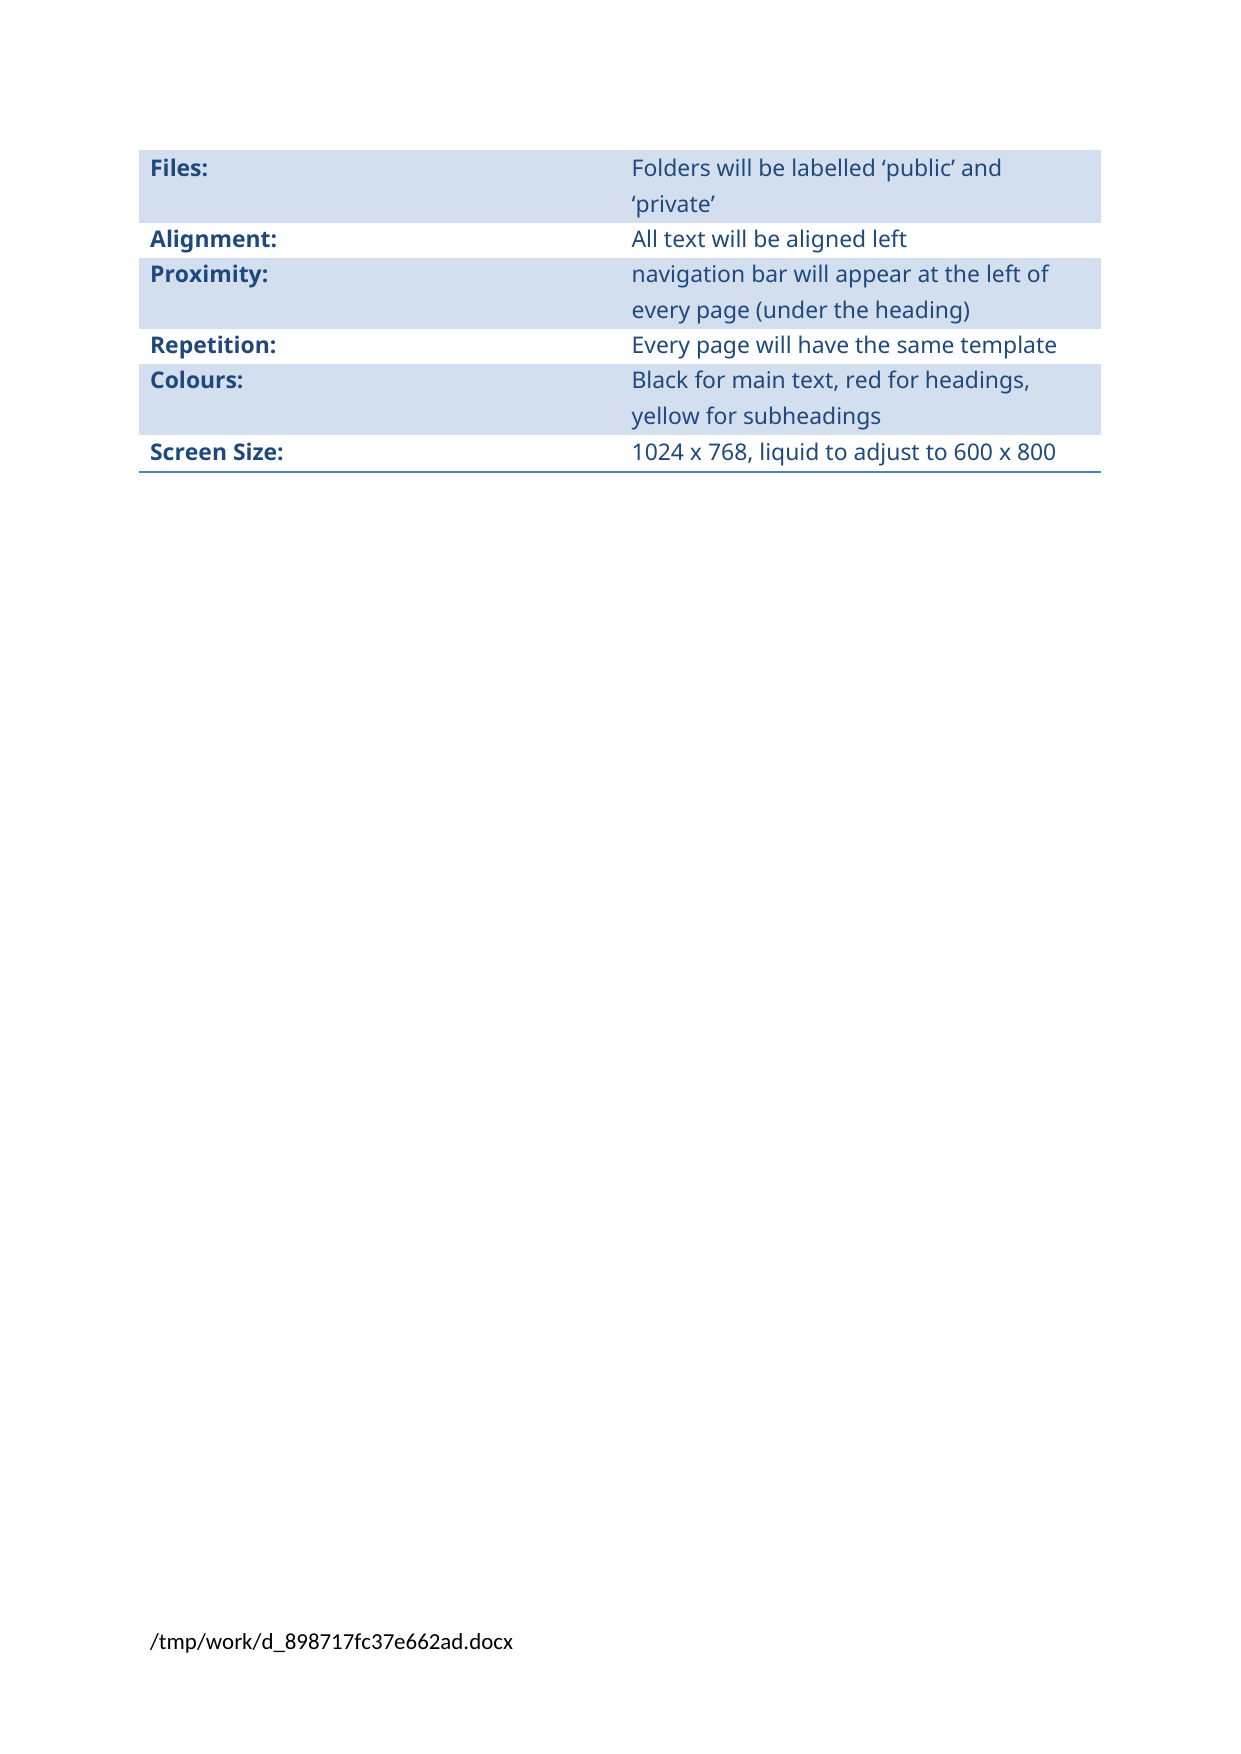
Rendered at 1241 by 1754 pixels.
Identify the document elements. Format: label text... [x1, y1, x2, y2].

table_cell 1024 x 768, liquid to adjust to 600 x 800 [620, 435, 1101, 471]
table_cell Screen Size: [139, 435, 620, 471]
table_cell All text will be aligned left [620, 223, 1101, 258]
table_cell Black for main text, red for headings, yellow for subheadings [620, 364, 1101, 435]
table_cell Repetition: [139, 329, 620, 364]
table_cell Proximity: [139, 258, 620, 329]
table_cell Files: [139, 150, 620, 223]
table_cell navigation bar will appear at the left of every page (under the heading) [620, 258, 1101, 329]
table_cell Colours: [139, 364, 620, 435]
table_cell Every page will have the same template [620, 329, 1101, 364]
table_cell Folders will be labelled ‘public’ and ‘private’ [620, 150, 1101, 223]
table_cell Alignment: [139, 223, 620, 258]
